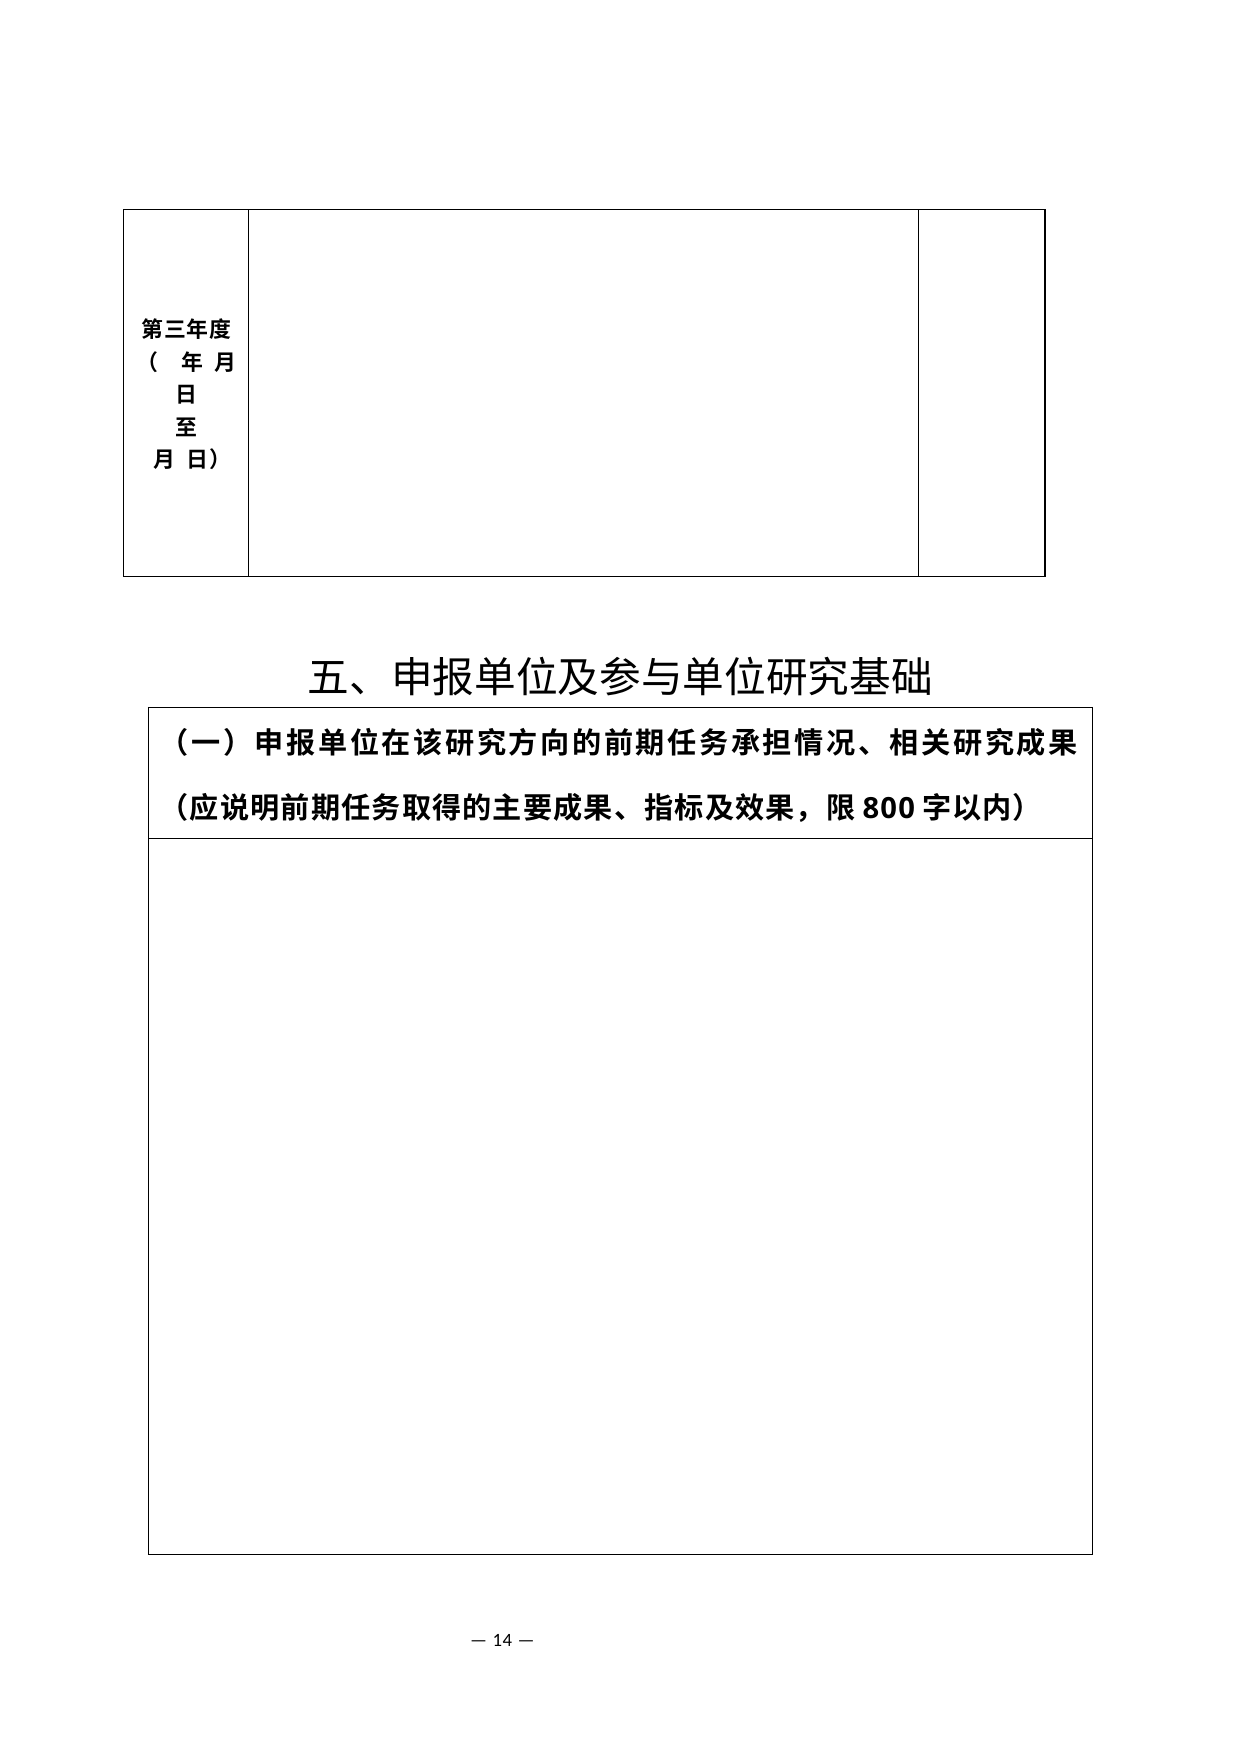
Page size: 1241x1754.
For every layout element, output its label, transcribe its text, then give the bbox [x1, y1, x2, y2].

table_cell [919, 210, 1044, 576]
text 五、申报单位及参与单位研究基础 [159, 642, 1081, 707]
table_cell [149, 839, 1092, 1554]
table_header （一）申报单位在该研究方向的前期任务承担情况、相关研究成果（应说明前期任务取得的主要成果、指标及效果，限800字以内） [149, 708, 1092, 838]
table_cell [249, 210, 918, 576]
table_cell 第三年度 （ 年 月 日 至 月 日） [124, 210, 248, 576]
